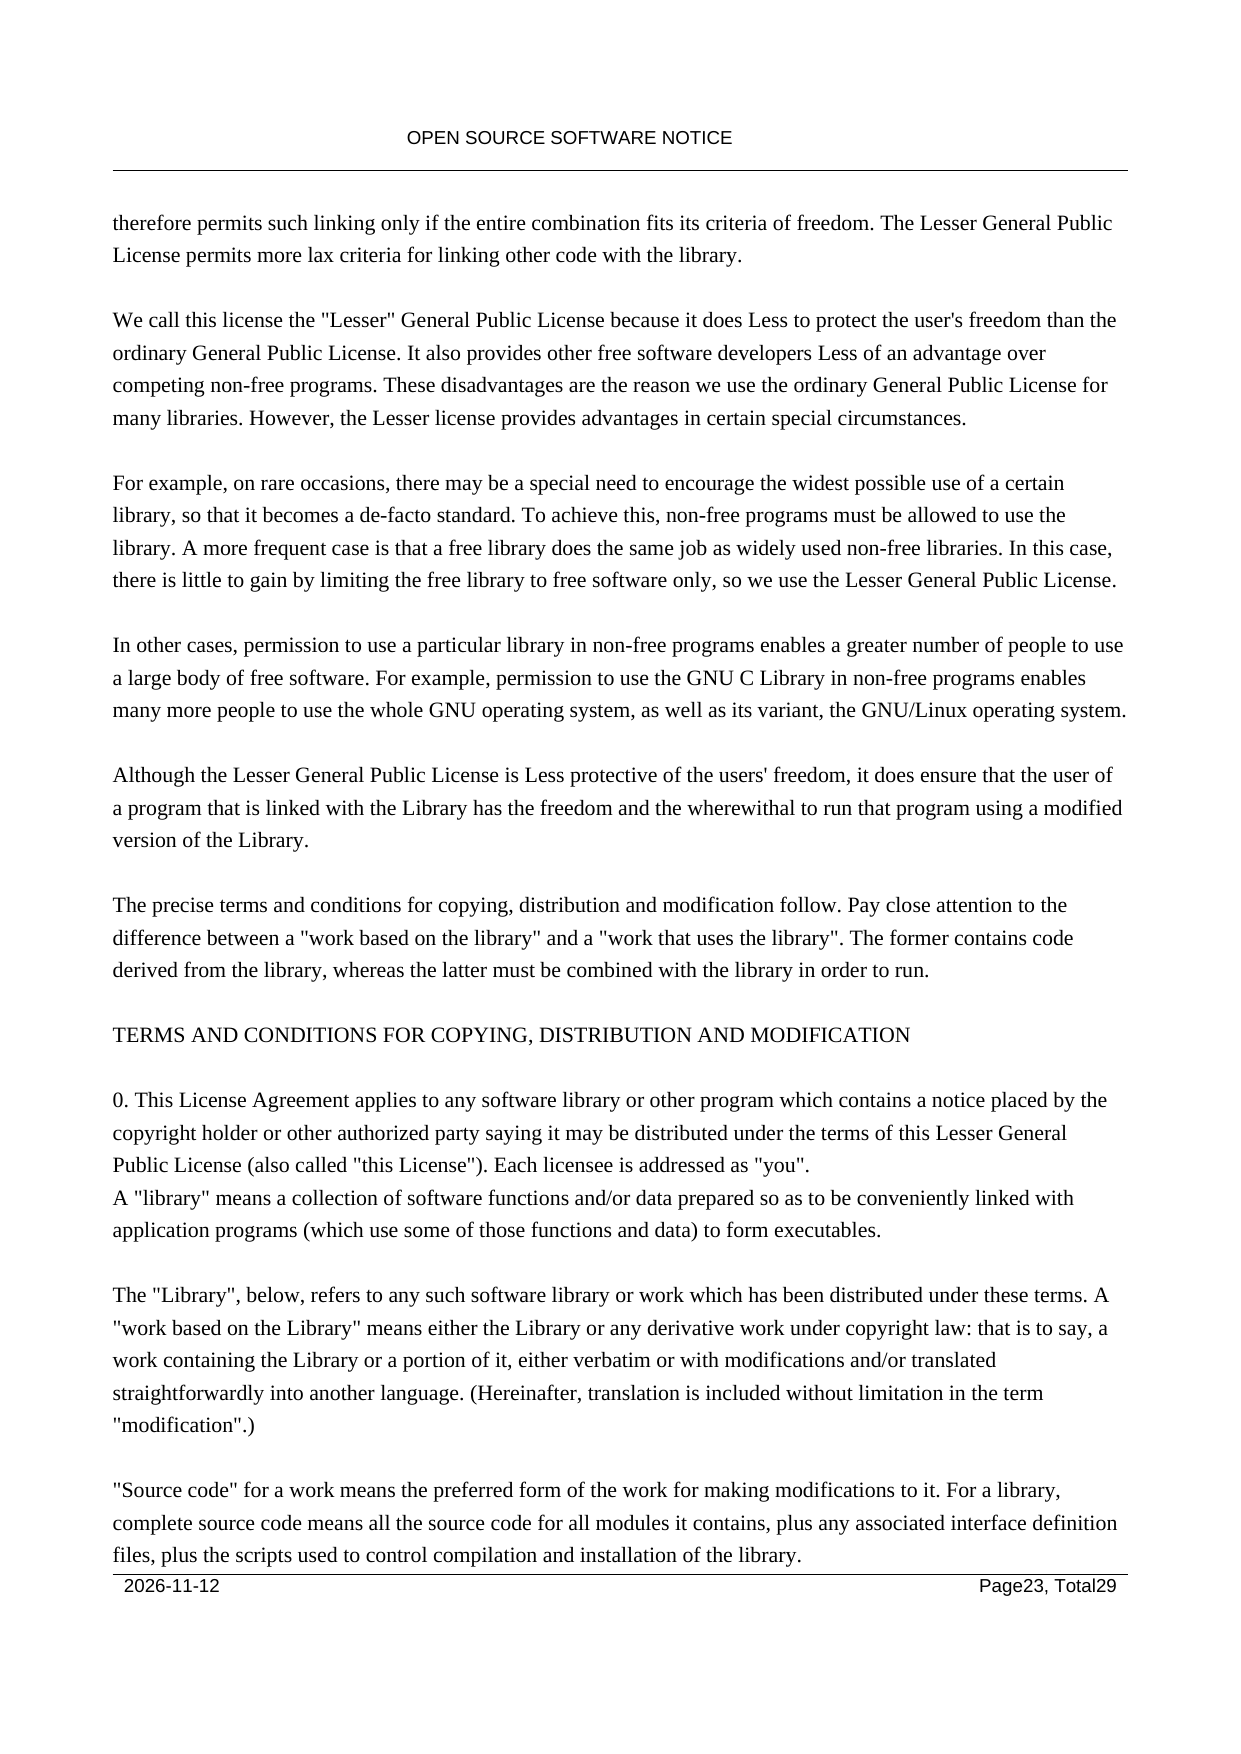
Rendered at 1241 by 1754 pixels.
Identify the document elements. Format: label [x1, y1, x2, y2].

text [112, 206, 1128, 1571]
